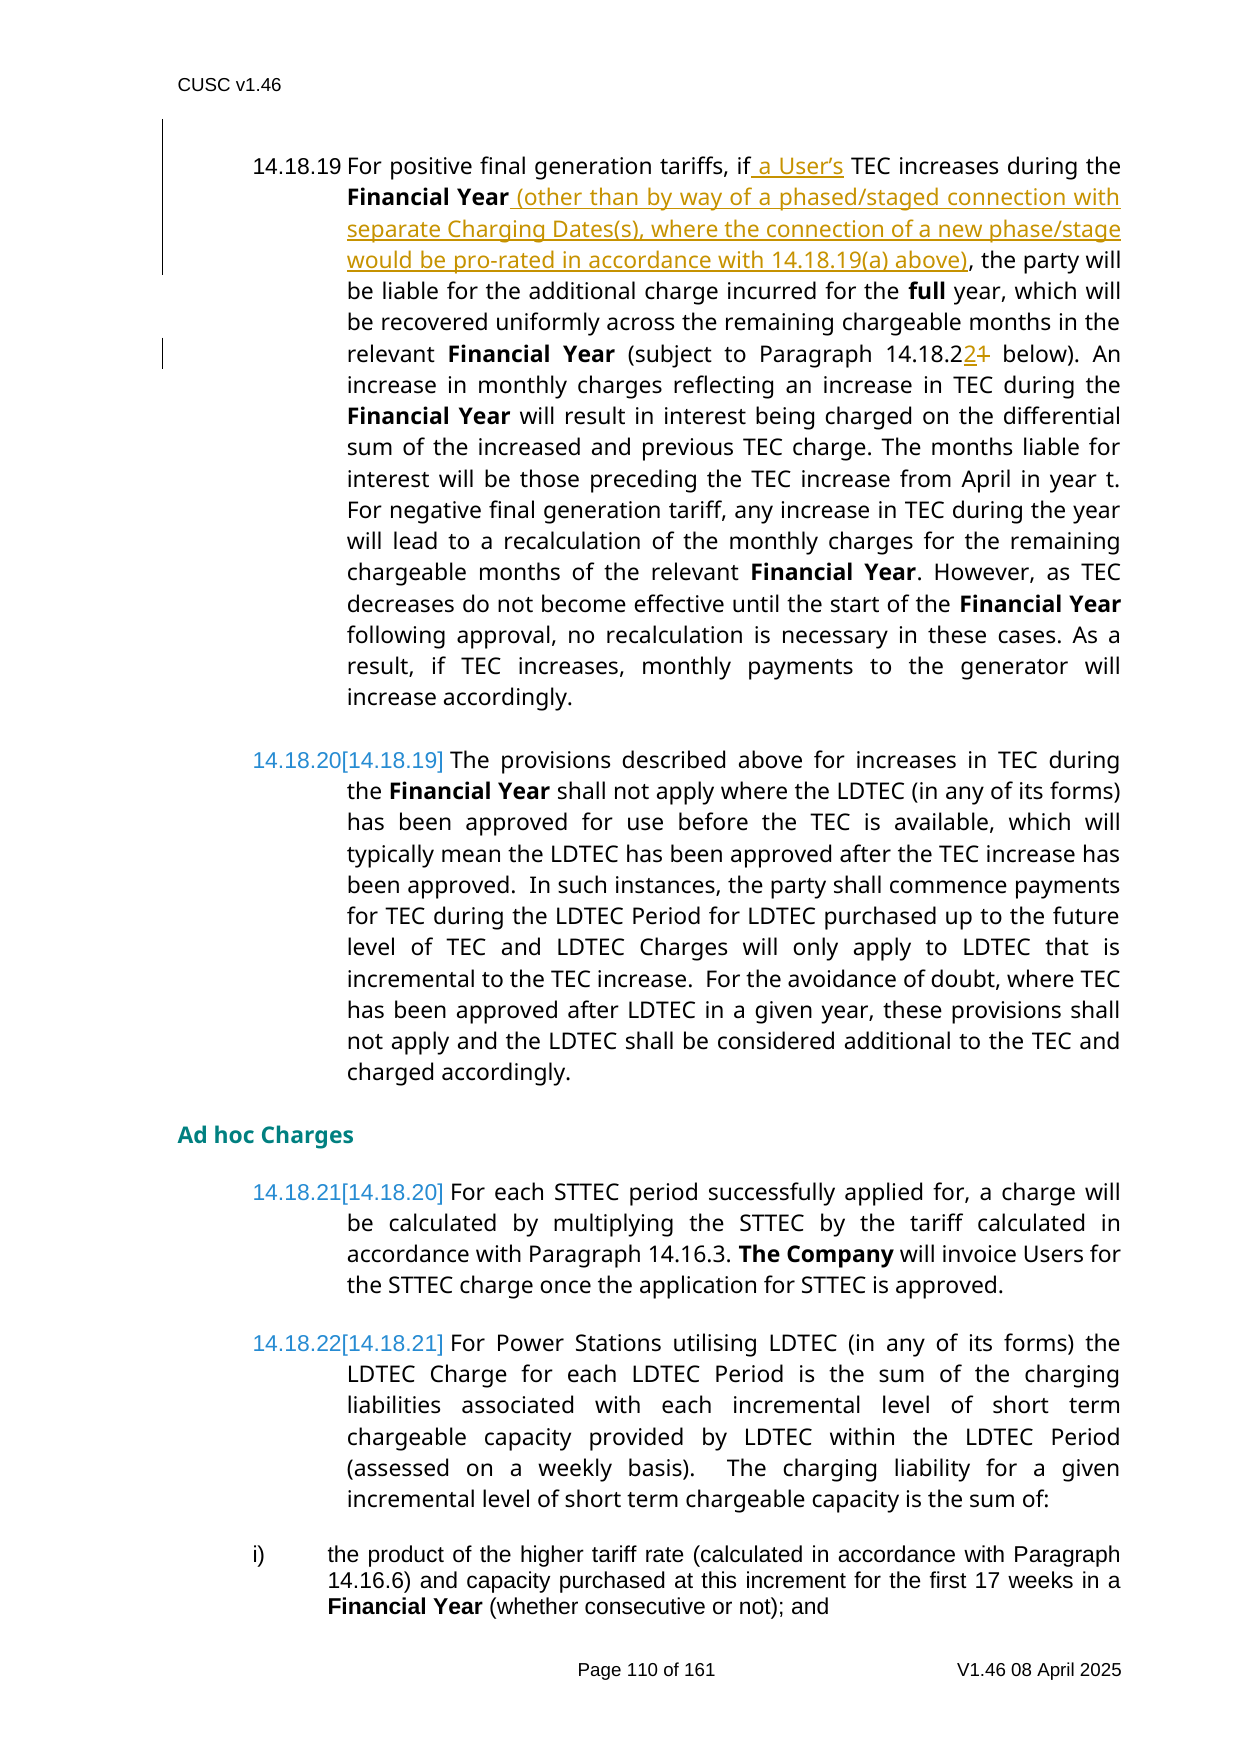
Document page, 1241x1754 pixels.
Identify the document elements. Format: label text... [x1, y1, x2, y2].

list For each STTEC period successfully applied for, a charge will be calculated by multiplying the STTEC by the tariff calculated in accordance with Paragraph 14.16.3. The Company will invoice Users for the STTEC charge once the application for STTEC is approved. [252, 1175, 1121, 1300]
list For Power Stations utilising LDTEC (in any of its forms) the LDTEC Charge for each LDTEC Period is the sum of the charging liabilities associated with each incremental level of short term chargeable capacity provided by LDTEC within the LDTEC Period (assessed on a weekly basis). The charging liability for a given incremental level of short term chargeable capacity is the sum of: [252, 1327, 1121, 1514]
subtitle Ad hoc Charges [177, 1119, 1121, 1150]
list The provisions described above for increases in TEC during the Financial Year shall not apply where the LDTEC (in any of its forms) has been approved for use before the TEC is available, which will typically mean the LDTEC has been approved after the TEC increase has been approved. In such instances, the party shall commence payments for TEC during the LDTEC Period for LDTEC purchased up to the future level of TEC and LDTEC Charges will only apply to LDTEC that is incremental to the TEC increase. For the avoidance of doubt, where TEC has been approved after LDTEC in a given year, these provisions shall not apply and the LDTEC shall be considered additional to the TEC and charged accordingly. [252, 744, 1121, 1087]
text i) the product of the higher tariff rate (calculated in accordance with Paragraph 14.16.6) and capacity purchased at this increment for the first 17 weeks in a Financial Year (whether consecutive or not); and [252, 1541, 1121, 1620]
list For positive final generation tariffs, if TEC increases during the Financial Year, the party will be liable for the additional charge incurred for the full year, which will be recovered uniformly across the remaining chargeable months in the relevant Financial Year (subject to Paragraph 14.18.2 below). An increase in monthly charges reflecting an increase in TEC during the Financial Year will result in interest being charged on the differential sum of the increased and previous TEC charge. The months liable for interest will be those preceding the TEC increase from April in year t. For negative final generation tariff, any increase in TEC during the year will lead to a recalculation of the monthly charges for the remaining chargeable months of the relevant Financial Year. However, as TEC decreases do not become effective until the start of the Financial Year following approval, no recalculation is necessary in these cases. As a result, if TEC increases, monthly payments to the generator will increase accordingly. [252, 150, 1121, 712]
